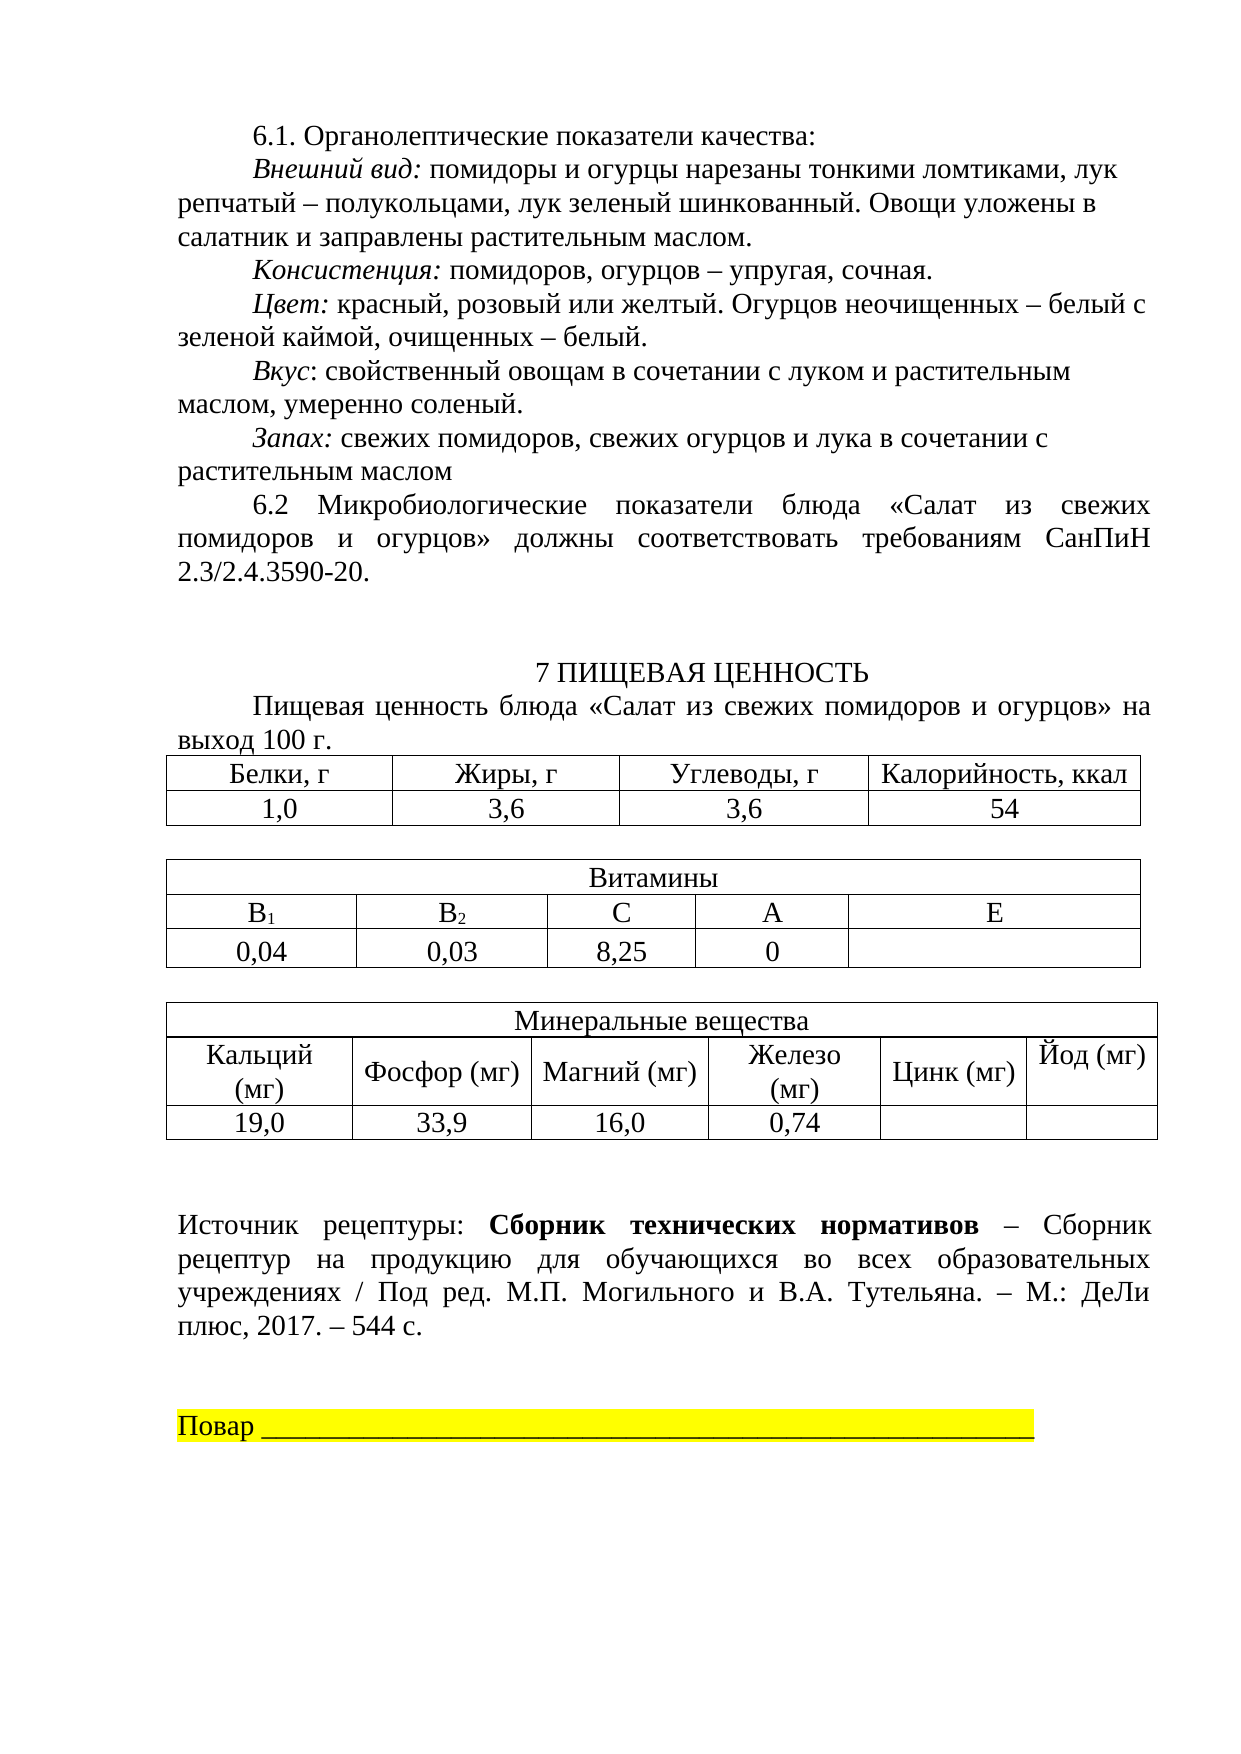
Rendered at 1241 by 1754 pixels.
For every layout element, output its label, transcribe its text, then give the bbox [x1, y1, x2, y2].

table_cell Фосфор (мг) [353, 1038, 531, 1104]
table_cell [849, 929, 1140, 967]
text 6.2 Микробиологические показатели блюда «Салат из свежих помидоров и огурцов» должны соответствовать требованиям СанПиН 2.3/2.4.3590-20. [177, 487, 1152, 588]
table_cell 0,03 [357, 929, 547, 967]
text Запах: свежих помидоров, свежих огурцов и лука в сочетании с растительным маслом [177, 420, 1152, 487]
table_cell С [548, 895, 695, 928]
table_cell Цинк (мг) [881, 1038, 1026, 1104]
table_cell 16,0 [532, 1106, 708, 1139]
text 7 ПИЩЕВАЯ ЦЕННОСТЬ [177, 655, 1152, 688]
table_cell Е [849, 895, 1140, 928]
table_cell 8,25 [548, 929, 695, 967]
table_header Белки, г [167, 756, 392, 790]
text Цвет: красный, розовый или желтый. Огурцов неочищенных – белый с зеленой каймой, очищенных – белый. [177, 286, 1152, 353]
text Внешний вид: помидоры и огурцы нарезаны тонкими ломтиками, лук репчатый – полукольцами, лук зеленый шинкованный. Овощи уложены в салатник и заправлены растительным маслом. [177, 152, 1152, 252]
table_cell Йод (мг) [1027, 1038, 1157, 1104]
table_cell 3,6 [393, 791, 619, 824]
table_cell В2 [357, 895, 547, 928]
table_cell 54 [869, 791, 1140, 824]
table_cell 19,0 [167, 1106, 352, 1139]
table_cell 0,74 [709, 1106, 880, 1139]
table_header Минеральные вещества [167, 1003, 1157, 1036]
table_cell [881, 1106, 1026, 1139]
table_header Углеводы, г [620, 756, 868, 790]
table_cell 0 [696, 929, 848, 967]
table_cell [1027, 1106, 1157, 1139]
table_header Жиры, г [393, 756, 619, 790]
table_cell Железо (мг) [709, 1038, 880, 1104]
table_cell 33,9 [353, 1106, 531, 1139]
text Повар _____________________________________________________ [177, 1408, 1152, 1442]
table_cell 0,04 [167, 929, 356, 967]
table_header Витамины [167, 860, 1140, 894]
table_cell 1,0 [167, 791, 392, 824]
table_cell В1 [167, 895, 356, 928]
text 6.1. Органолептические показатели качества: [177, 118, 1152, 152]
table_header Калорийность, ккал [869, 756, 1140, 790]
text Пищевая ценность блюда «Салат из свежих помидоров и огурцов» на выход 100 г. [177, 688, 1152, 755]
table_cell Кальций (мг) [167, 1038, 352, 1104]
table_cell А [696, 895, 848, 928]
text Источник рецептуры: Сборник технических нормативов – Сборник рецептур на продукцию для обучающихся во всех образовательных учреждениях / Под ред. М.П. Могильного и В.А. Тутельяна. – М.: ДеЛи плюс, 2017. – 544 с. [177, 1207, 1152, 1341]
table_cell 3,6 [620, 791, 868, 824]
table_cell Магний (мг) [532, 1038, 708, 1104]
text Консистенция: помидоров, огурцов – упругая, сочная. [177, 252, 1152, 286]
text Вкус: свойственный овощам в сочетании с луком и растительным маслом, умеренно соленый. [177, 353, 1152, 420]
